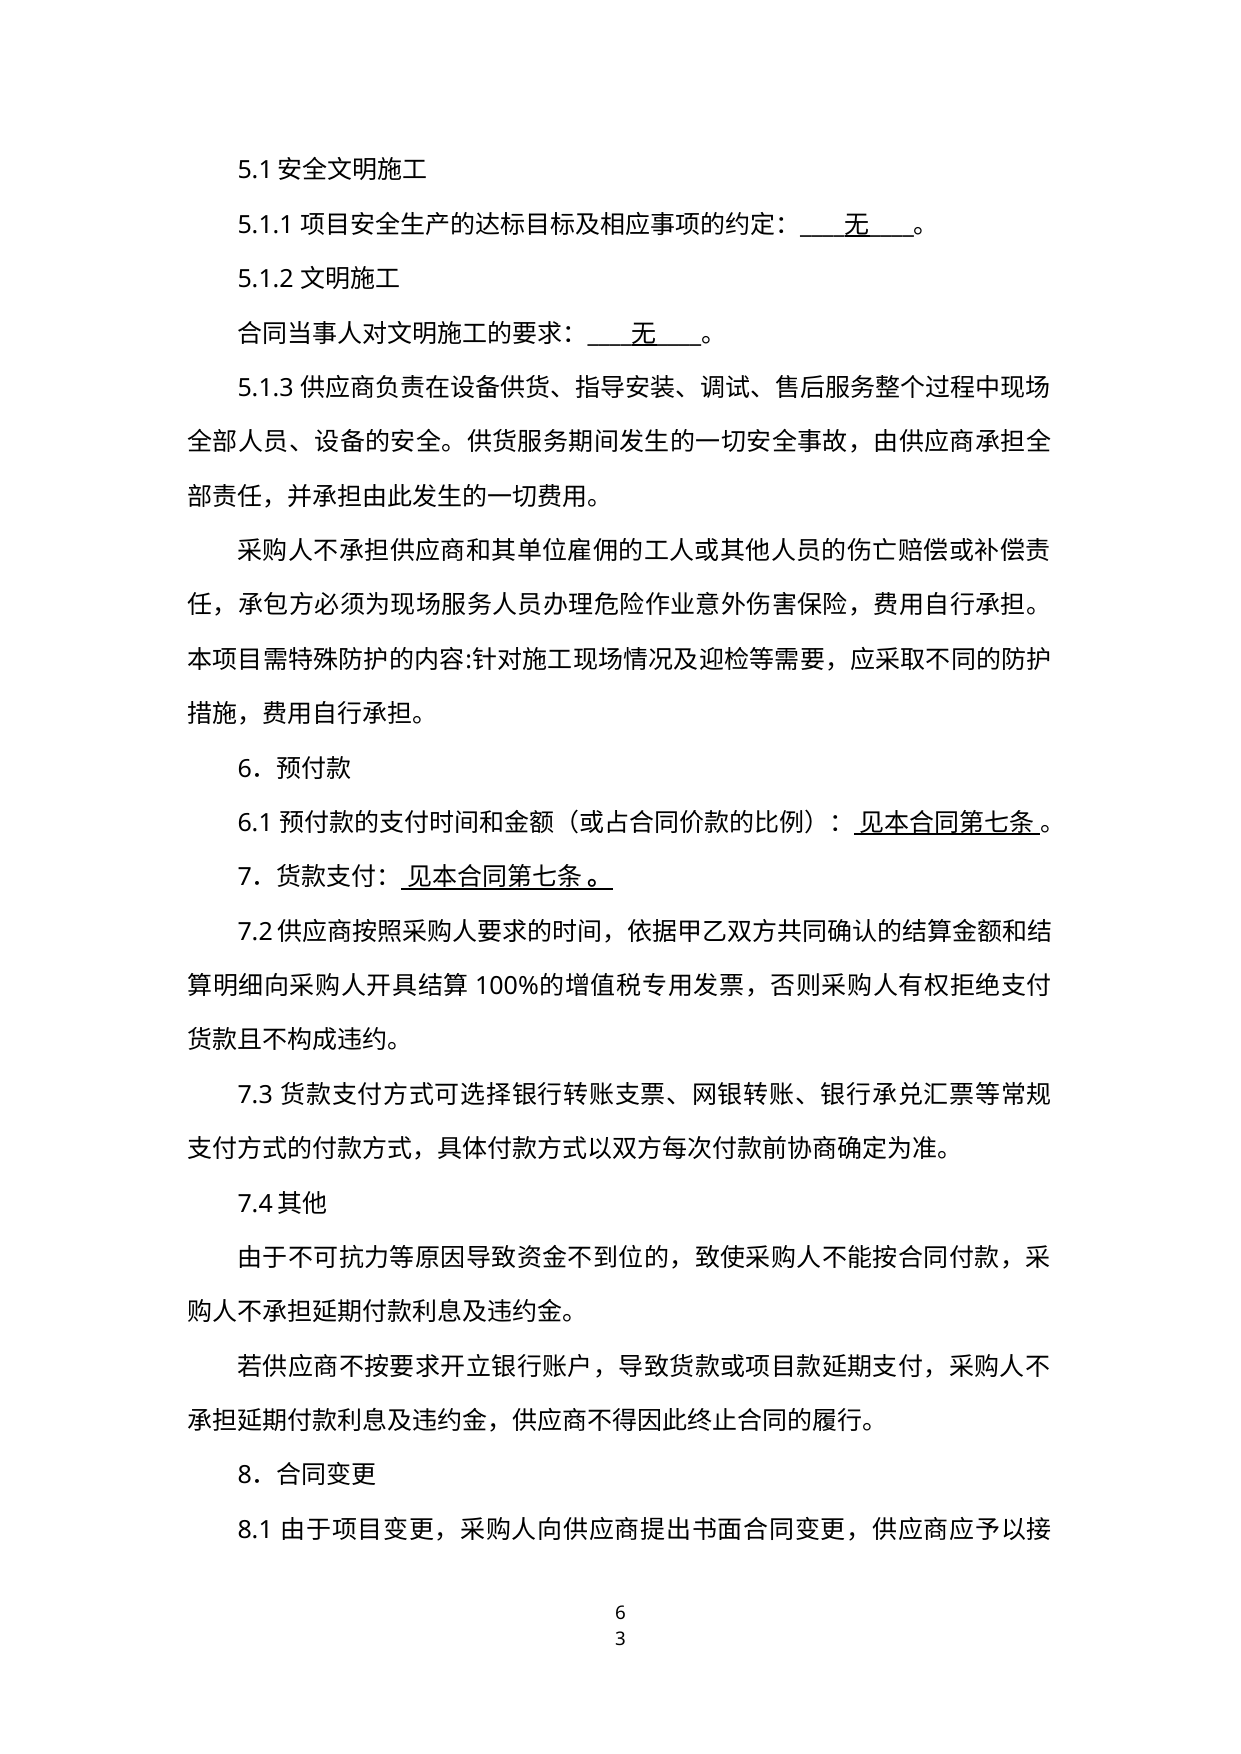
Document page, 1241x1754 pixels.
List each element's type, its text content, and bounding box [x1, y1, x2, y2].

text 采购人不承担供应商和其单位雇佣的工人或其他人员的伤亡赔偿或补偿责任，承包方必须为现场服务人员办理危险作业意外伤害保险，费用自行承担。本项目需特殊防护的内容:针对施工现场情况及迎检等需要，应采取不同的防护措施，费用自行承担。 [187, 531, 1053, 730]
text 合同当事人对文明施工的要求：____无____。 [187, 313, 1053, 349]
text 5.1.2 文明施工 [187, 259, 1053, 295]
text 8．合同变更 [187, 1455, 1053, 1491]
text 7.4其他 [187, 1183, 1053, 1219]
text 7.2供应商按照采购人要求的时间，依据甲乙双方共同确认的结算金额和结算明细向采购人开具结算100%的增值税专用发票，否则采购人有权拒绝支付货款且不构成违约。 [187, 911, 1053, 1056]
text 6．预付款 [187, 748, 1053, 784]
text 若供应商不按要求开立银行账户，导致货款或项目款延期支付，采购人不承担延期付款利息及违约金，供应商不得因此终止合同的履行。 [187, 1346, 1053, 1437]
text 7.3 货款支付方式可选择银行转账支票、网银转账、银行承兑汇票等常规支付方式的付款方式，具体付款方式以双方每次付款前协商确定为准。 [187, 1074, 1053, 1165]
text 7．货款支付： 见本合同第七条 。 [187, 857, 1053, 893]
text 6.1 预付款的支付时间和金额（或占合同价款的比例）： 见本合同第七条 。 [187, 802, 1053, 839]
text 5.1.1 项目安全生产的达标目标及相应事项的约定：____无____。 [187, 204, 1053, 241]
text 5.1.3 供应商负责在设备供货、指导安装、调试、售后服务整个过程中现场全部人员、设备的安全。供货服务期间发生的一切安全事故，由供应商承担全部责任，并承担由此发生的一切费用。 [187, 367, 1053, 512]
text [187, 1509, 1053, 1546]
text 由于不可抗力等原因导致资金不到位的，致使采购人不能按合同付款，采购人不承担延期付款利息及违约金。 [187, 1237, 1053, 1328]
text 5.1安全文明施工 [187, 150, 1053, 186]
